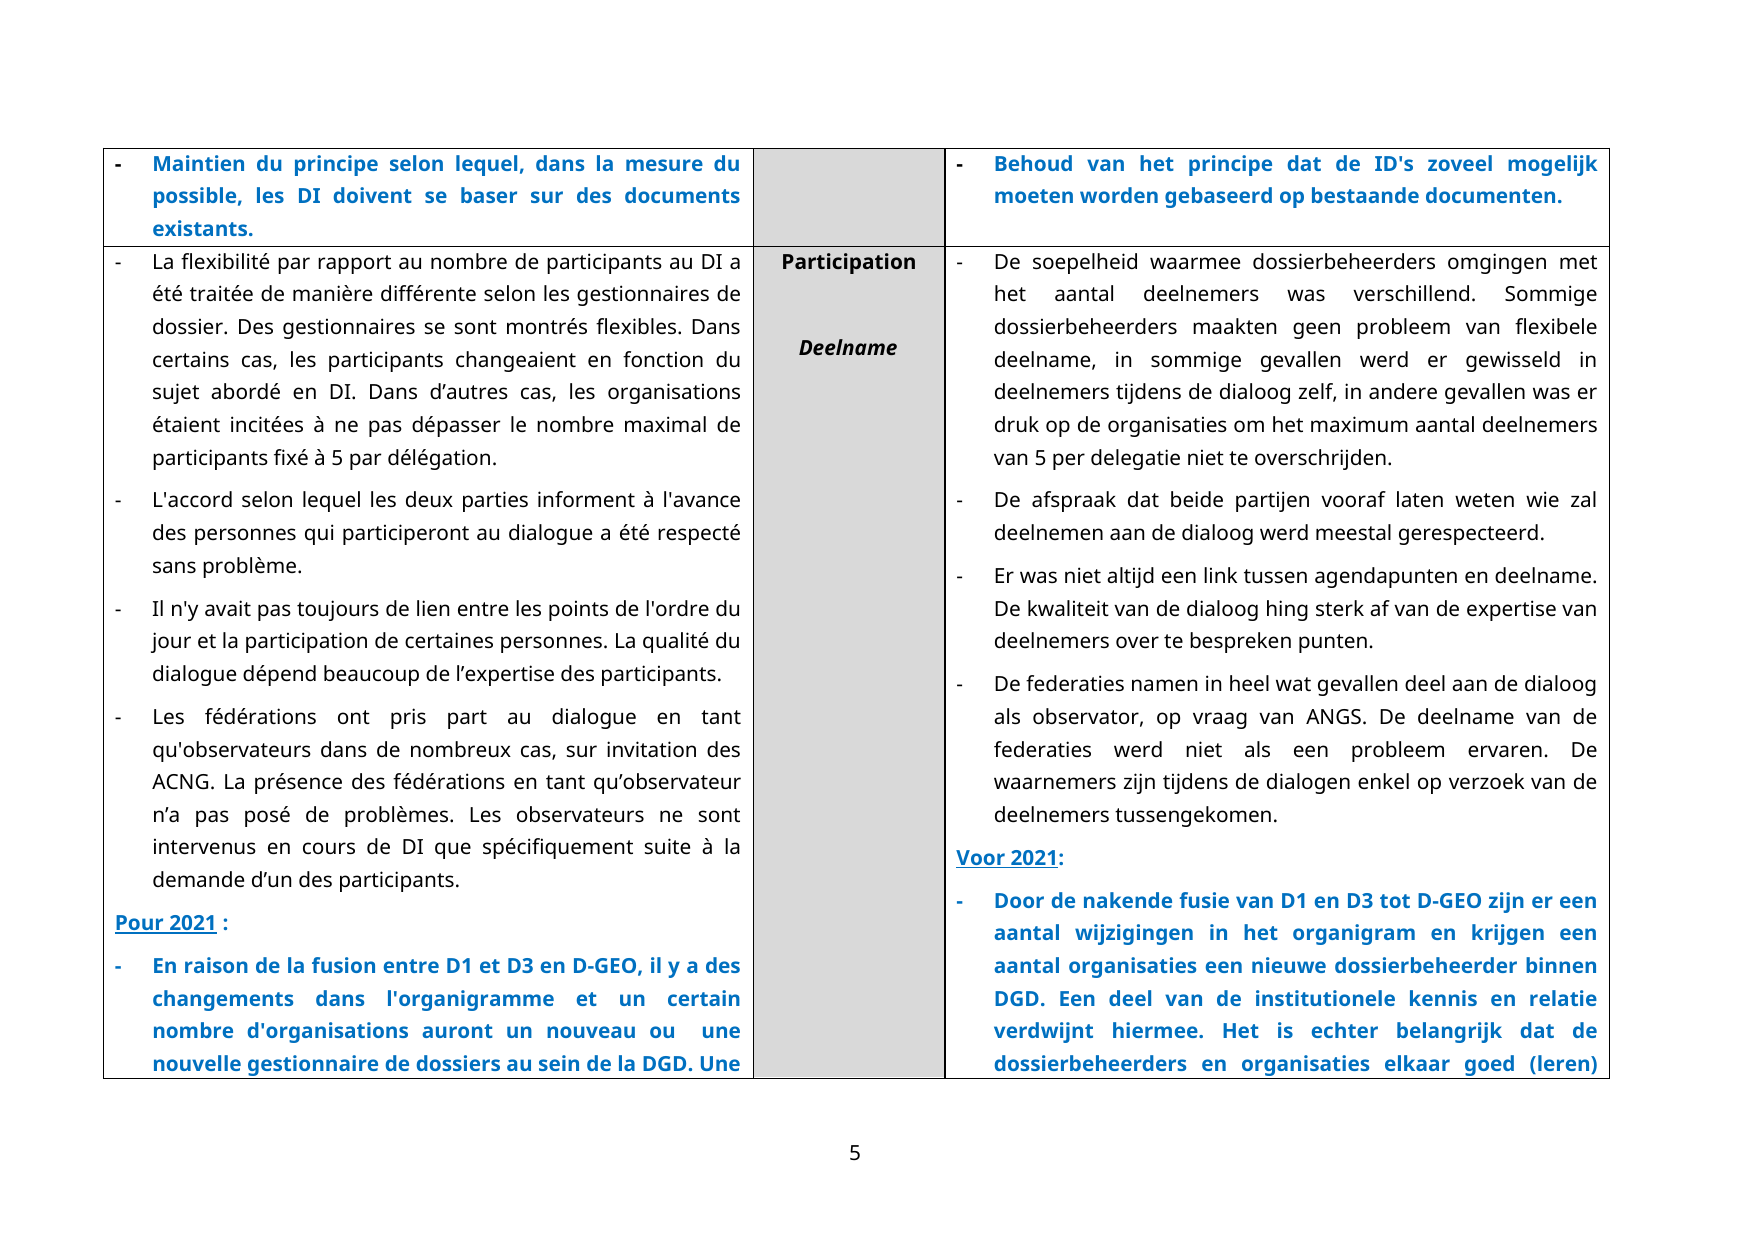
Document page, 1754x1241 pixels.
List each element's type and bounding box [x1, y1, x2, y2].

table_cell [104, 149, 753, 246]
table_cell [946, 149, 1609, 246]
table_cell [754, 149, 944, 246]
table_cell [946, 247, 1609, 1077]
table_cell [754, 247, 944, 1077]
table_cell [104, 247, 753, 1077]
